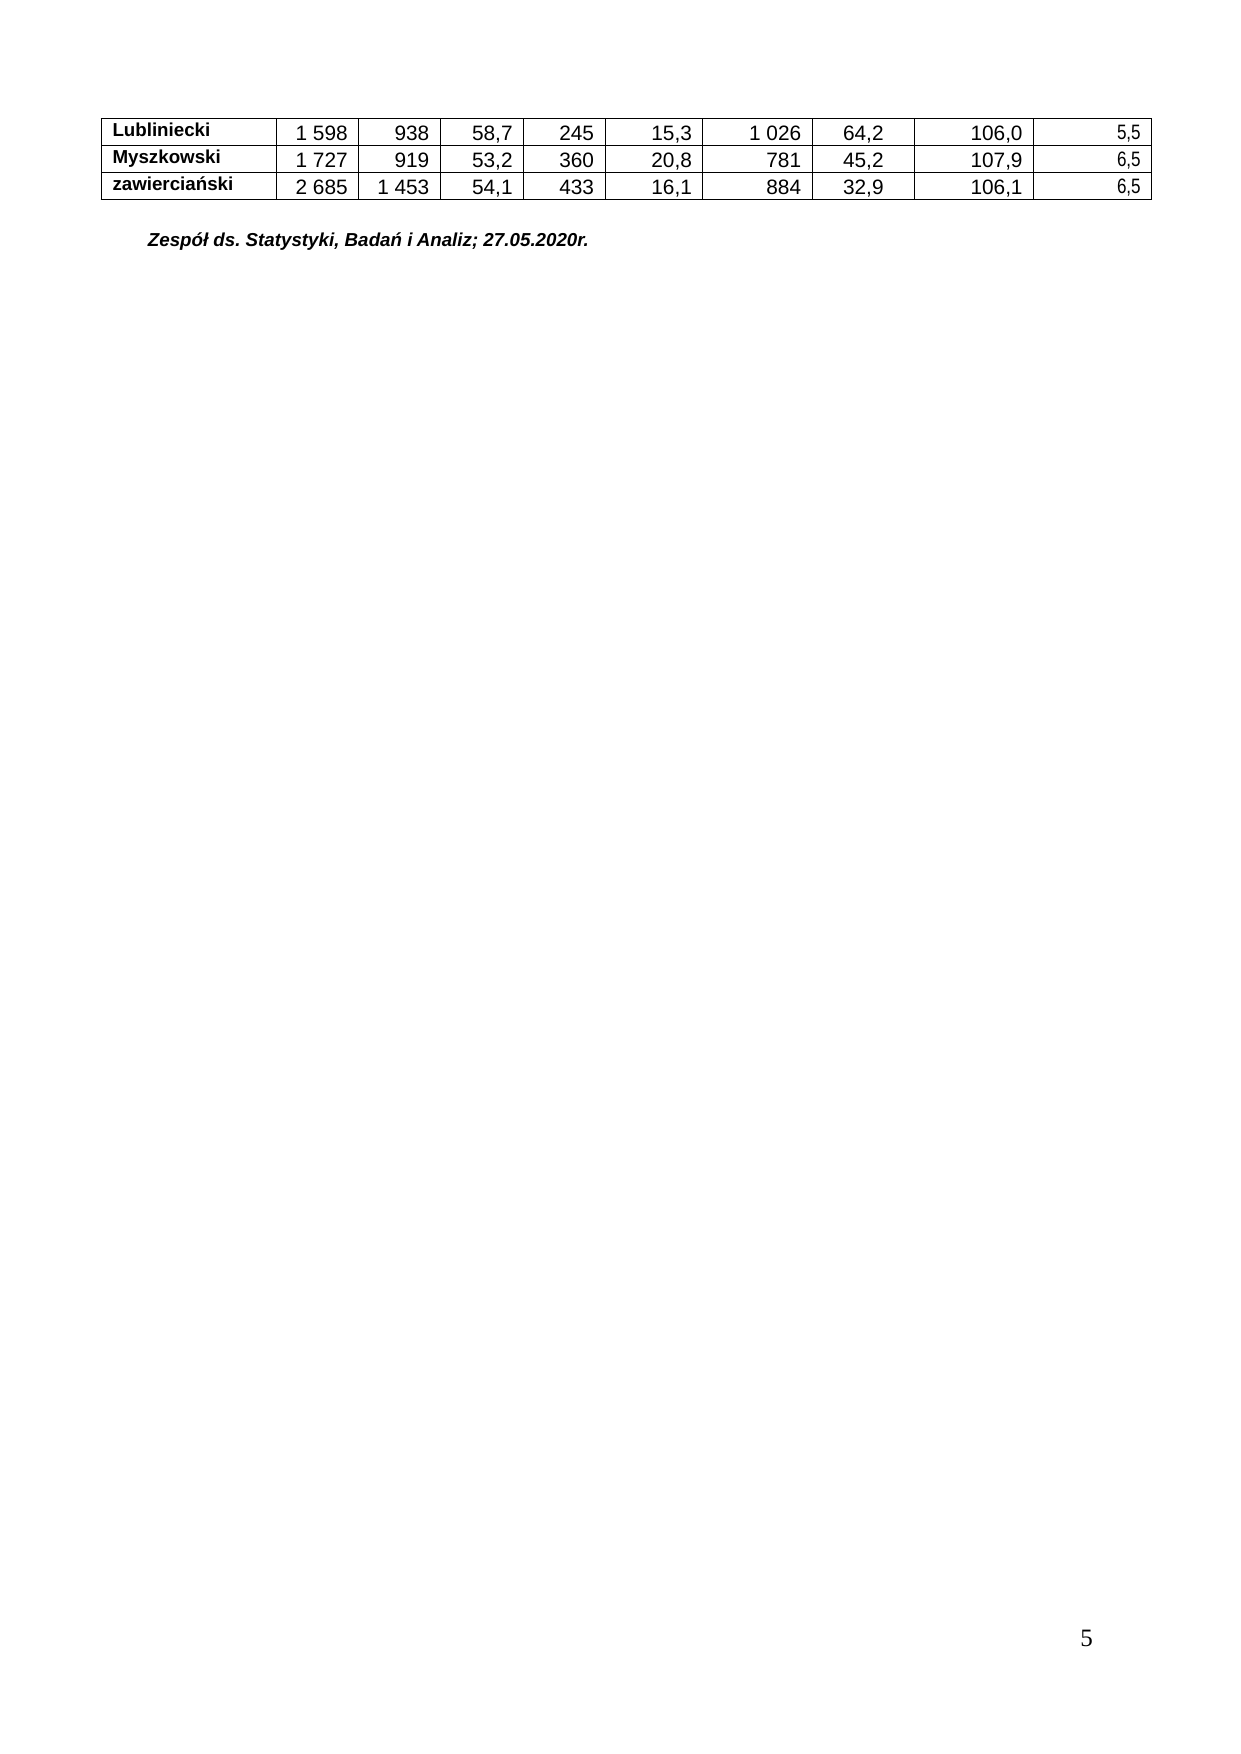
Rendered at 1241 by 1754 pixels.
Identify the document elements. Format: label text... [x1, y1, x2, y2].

table_cell 6,5 [1034, 146, 1151, 172]
table_cell 107,9 [915, 146, 1033, 172]
table_cell 360 [524, 146, 605, 172]
table_cell 45,2 [813, 146, 914, 172]
table_cell 32,9 [813, 173, 914, 199]
table_cell 16,1 [606, 173, 702, 199]
table_cell 884 [703, 173, 812, 199]
table_cell 58,7 [441, 119, 523, 145]
table_cell 15,3 [606, 119, 702, 145]
table_cell 1 453 [359, 173, 440, 199]
text Zespół ds. Statystyki, Badań i Analiz; 27.05.2020r. [148, 228, 1093, 250]
table_cell 54,1 [441, 173, 523, 199]
table_cell 53,2 [441, 146, 523, 172]
table_cell Lubliniecki [102, 119, 276, 145]
table_cell zawierciański [102, 173, 276, 199]
table_cell 1 598 [277, 119, 358, 145]
table_cell 245 [524, 119, 605, 145]
table_cell 5,5 [1034, 119, 1151, 145]
table_cell 919 [359, 146, 440, 172]
table_cell 2 685 [277, 173, 358, 199]
table_cell Myszkowski [102, 146, 276, 172]
table_cell 64,2 [813, 119, 914, 145]
table_cell 1 026 [703, 119, 812, 145]
table_cell 6,5 [1034, 173, 1151, 199]
table_cell 106,1 [915, 173, 1033, 199]
table_cell 106,0 [915, 119, 1033, 145]
table_cell 433 [524, 173, 605, 199]
table_cell 938 [359, 119, 440, 145]
table_cell 20,8 [606, 146, 702, 172]
table_cell 1 727 [277, 146, 358, 172]
table_cell 781 [703, 146, 812, 172]
